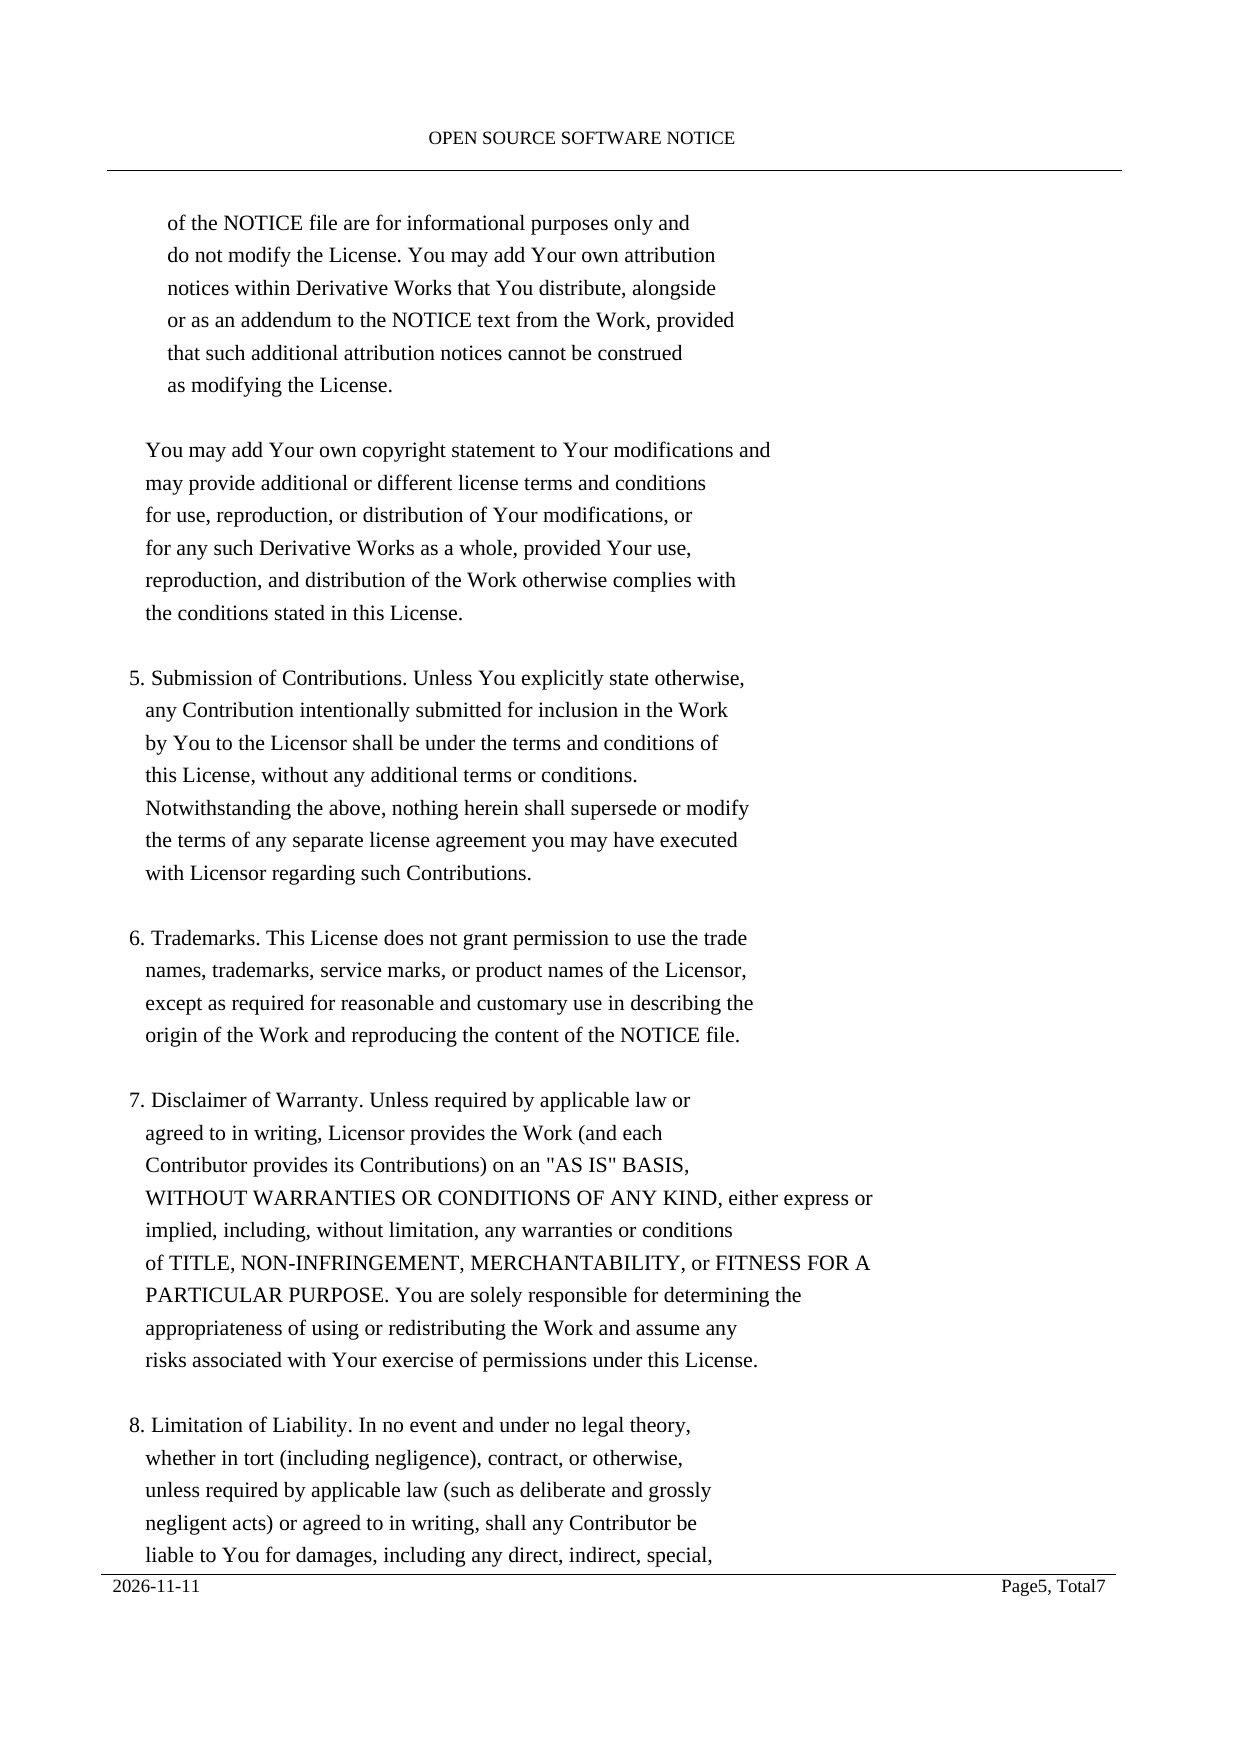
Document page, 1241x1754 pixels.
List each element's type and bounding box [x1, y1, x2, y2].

text [112, 206, 1128, 1571]
